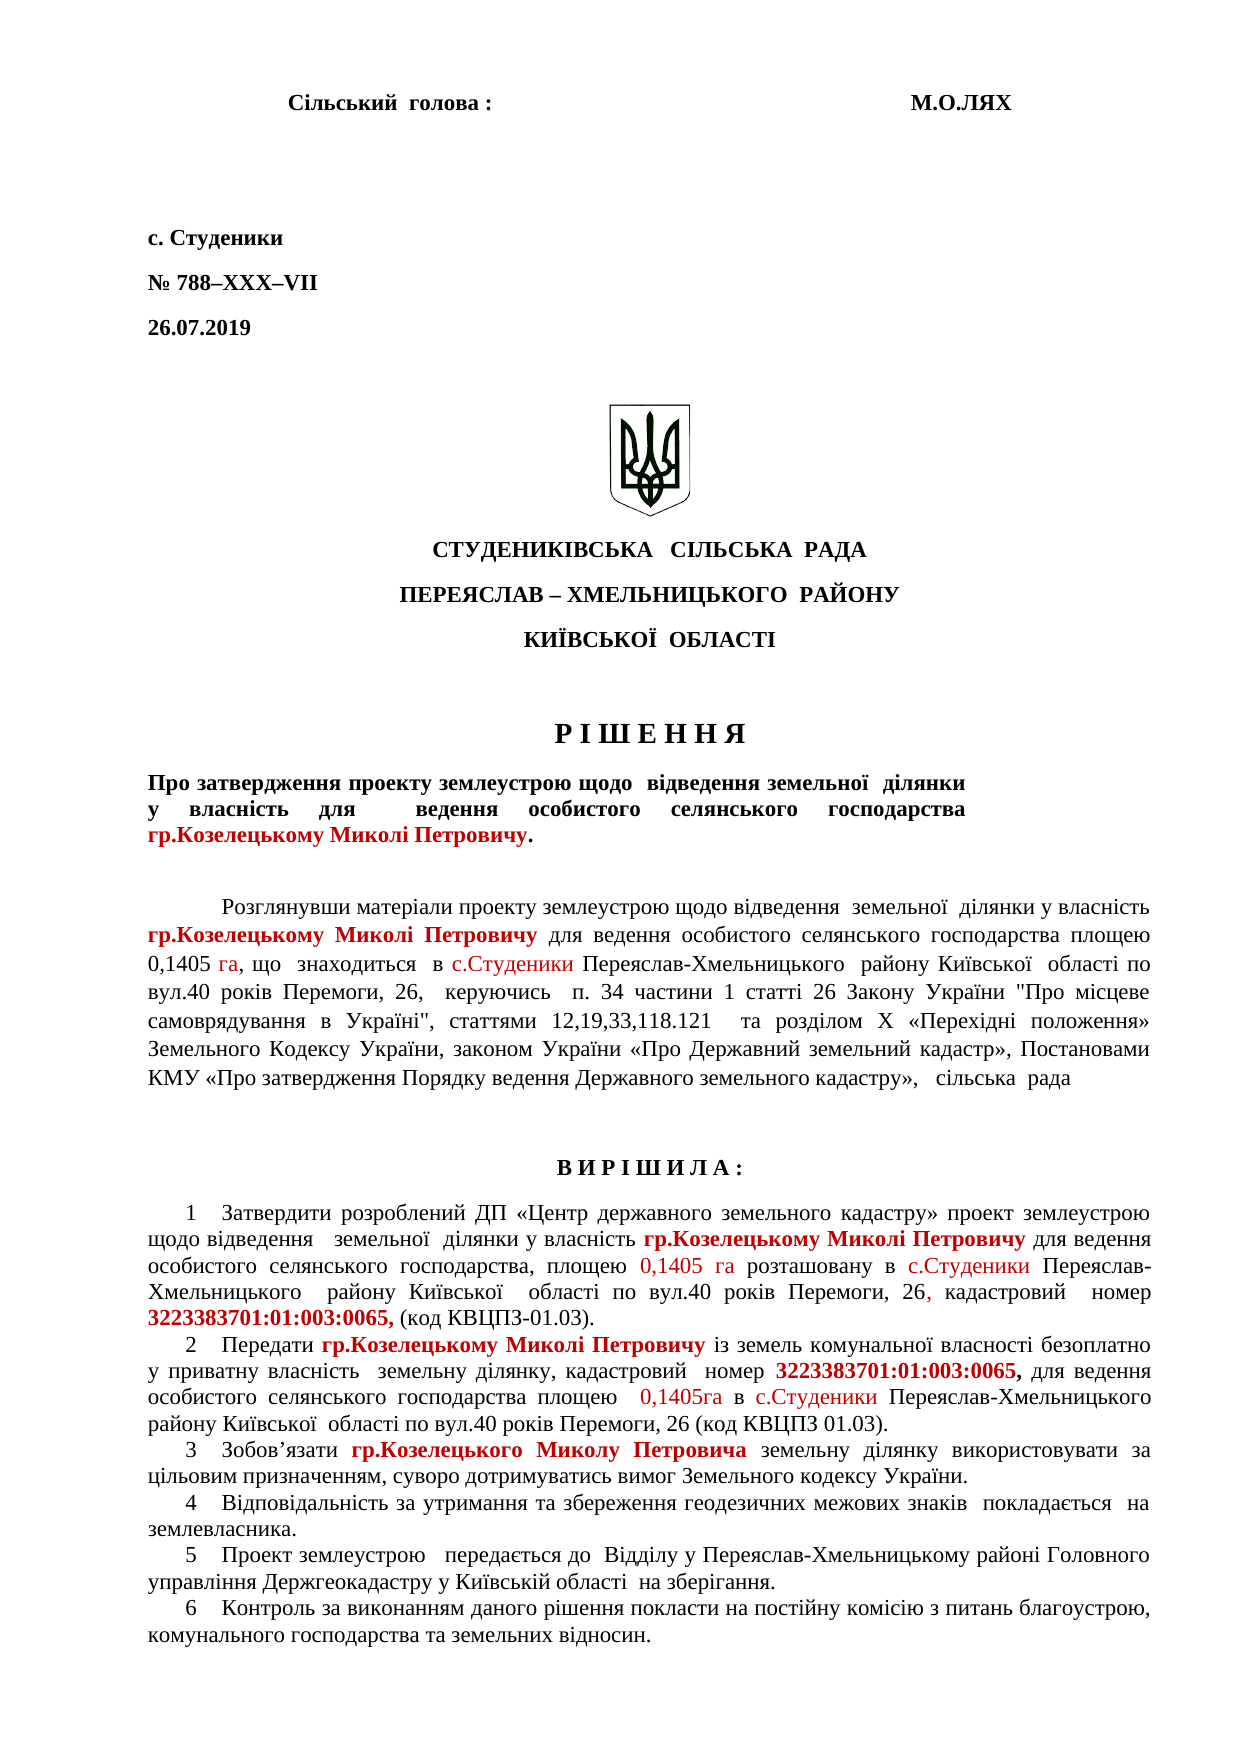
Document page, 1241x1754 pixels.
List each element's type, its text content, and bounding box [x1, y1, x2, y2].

text СТУДЕНИКІВСЬКА СІЛЬСЬКА РАДА [148, 536, 1152, 562]
list Проект землеустрою передається до Відділу у Переяслав-Хмельницькому районі Головного управління Держгеокадастру у Київській області на зберігання. [148, 1542, 1152, 1594]
text Р І Ш Е Н Н Я [148, 716, 1152, 749]
text В И Р І Ш И Л А : [148, 1154, 1152, 1180]
text с. Студеники [148, 224, 1152, 250]
text Сільський голова : М.О.ЛЯХ [148, 88, 1152, 115]
list Передати гр.Козелецькому Миколі Петровичу із земель комунальної власності безоплатно у приватну власність земельну ділянку, кадастровий номер 3223383701:01:003:0065, для ведення особистого селянського господарства площею 0,1405га в с.Студеники Переяслав-Хмельницького району Київської області по вул.40 років Перемоги, 26 (код КВЦПЗ 01.03). [148, 1331, 1152, 1436]
list Відповідальність за утримання та збереження геодезичних межових знаків покладається на землевласника. [148, 1489, 1152, 1542]
list Зобов’язати гр.Козелецького Миколу Петровича земельну ділянку використовувати за цільовим призначенням, суворо дотримуватись вимог Земельного кодексу України. [148, 1436, 1152, 1489]
text 26.07.2019 [148, 314, 1152, 340]
picture [609, 404, 691, 517]
table_header Про затвердження проекту землеустрою щодо відведення земельної ділянки у власність для ведення особистого селянського господарства гр.Козелецькому Миколі Петровичу. [136, 769, 977, 848]
list Контроль за виконанням даного рішення покласти на постійну комісію з питань благоустрою, комунального господарства та земельних відносин. [148, 1594, 1152, 1647]
text Розглянувши матеріали проекту землеустрою щодо відведення земельної ділянки у власність гр.Козелецькому Миколі Петровичу для ведення особистого селянського господарства площею 0,1405 га, що знаходиться в с.Студеники Переяслав-Хмельницького району Київської області по вул.40 років Перемоги, 26, керуючись п. 34 частини 1 статті 26 Закону України "Про місцеве самоврядування в Україні", статтями 12,19,33,118.121 та розділом Х «Перехідні положення» Земельного Кодексу України, законом України «Про Державний земельний кадастр», Постановами КМУ «Про затвердження Порядку ведення Державного земельного кадастру», сільська рада [148, 893, 1152, 1090]
list Затвердити розроблений ДП «Центр державного земельного кадастру» проект землеустрою щодо відведення земельної ділянки у власність гр.Козелецькому Миколі Петровичу для ведення особистого селянського господарства, площею 0,1405 га розташовану в с.Студеники Переяслав-Хмельницького району Київської області по вул.40 років Перемоги, 26, кадастровий номер 3223383701:01:003:0065, (код КВЦПЗ-01.03). [148, 1199, 1152, 1331]
text ПЕРЕЯСЛАВ – ХМЕЛЬНИЦЬКОГО РАЙОНУ [148, 581, 1152, 607]
text КИЇВСЬКОЇ ОБЛАСТІ [148, 626, 1152, 652]
text № 788–XXX–VІІ [148, 269, 1152, 295]
